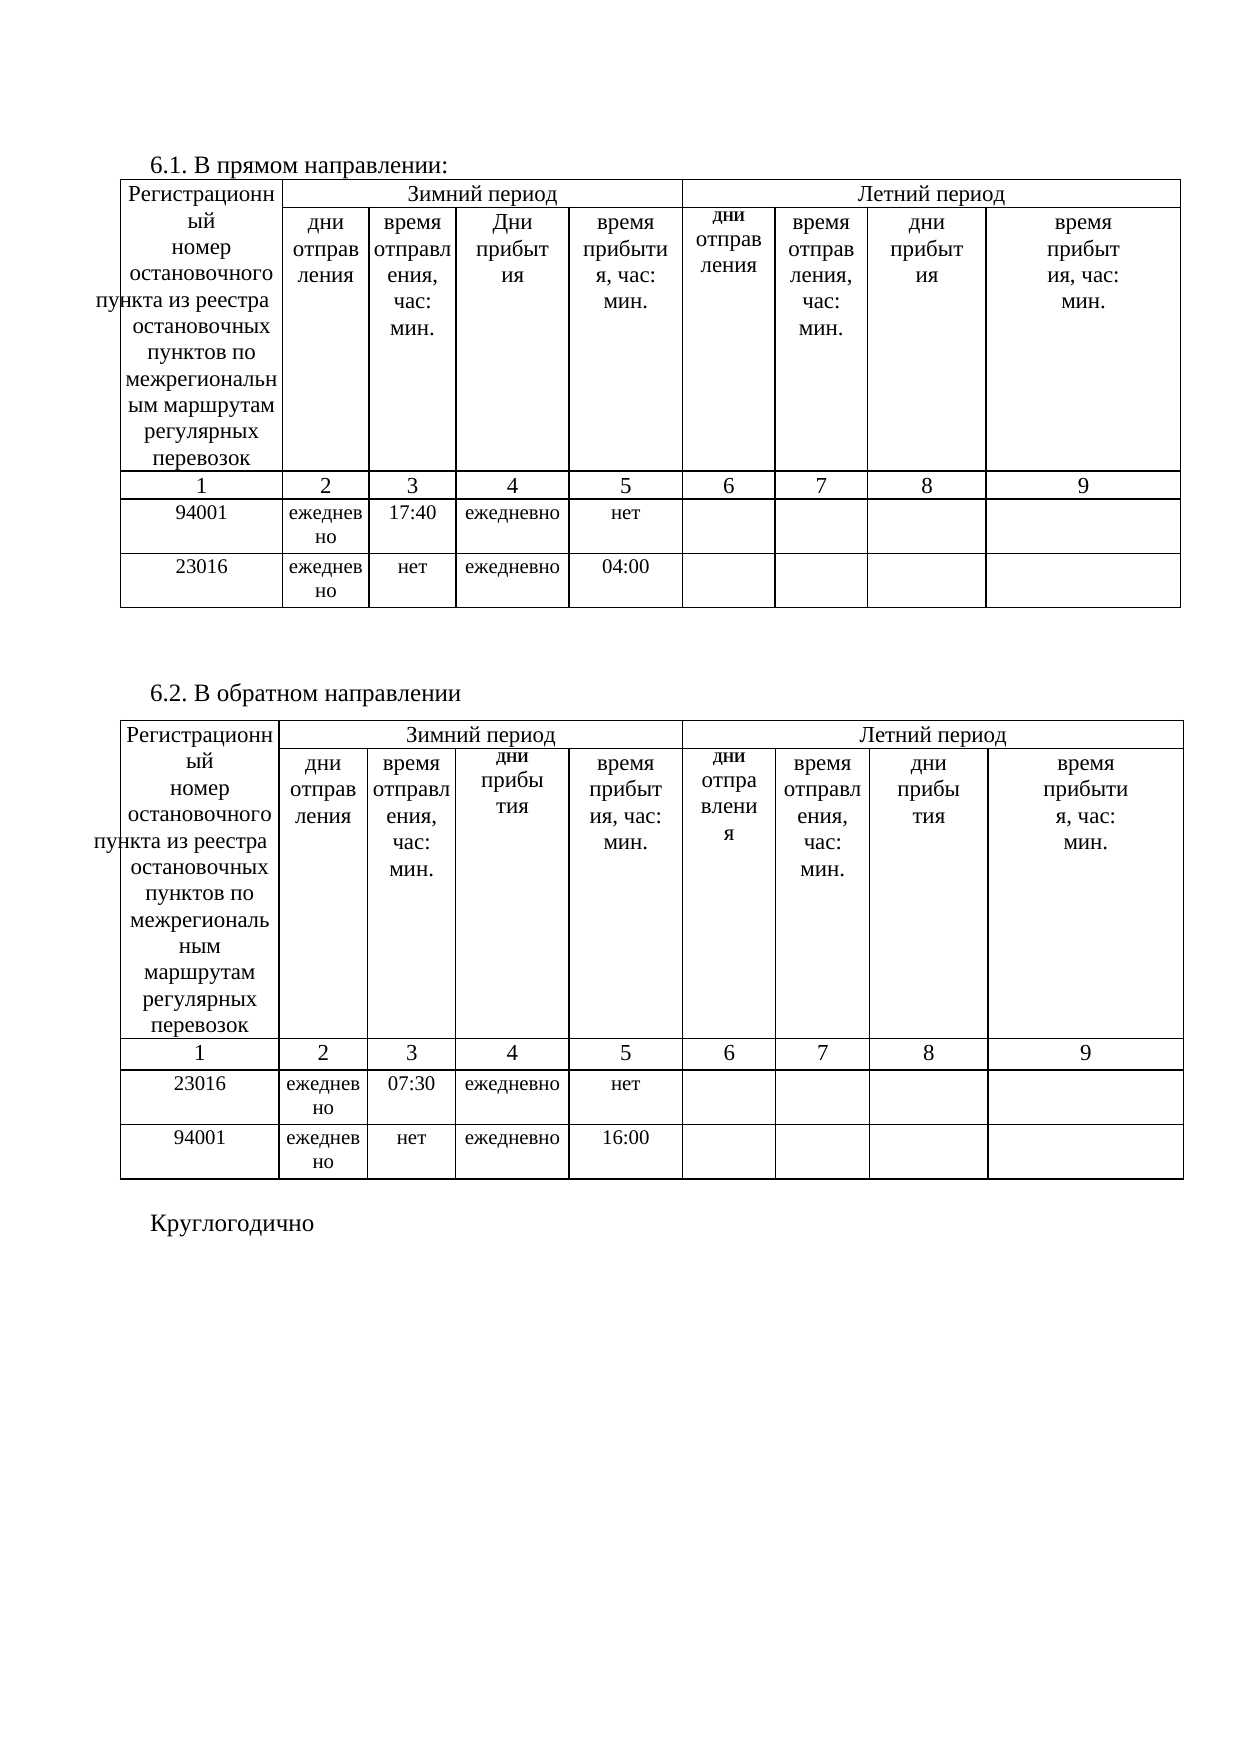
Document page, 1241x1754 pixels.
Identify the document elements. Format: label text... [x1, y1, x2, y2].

table_cell нет [370, 554, 455, 607]
table_cell 23016 [121, 554, 282, 607]
text 6.1. В прямом направлении: [150, 150, 1090, 179]
table_cell 1 [121, 472, 282, 498]
table_cell ежедневно [457, 554, 568, 607]
table_cell время прибыти я, час: мин. [989, 749, 1183, 1037]
table_cell дни прибы тия [870, 749, 987, 1037]
table_cell [683, 1125, 775, 1178]
table_cell ежедневно [457, 500, 568, 552]
table_cell [868, 554, 985, 607]
table_cell [683, 1071, 775, 1124]
table_cell 7 [776, 1039, 869, 1069]
table_cell 4 [456, 1039, 568, 1069]
table_cell 1 [121, 1039, 278, 1069]
table_cell ежедневно [283, 554, 368, 607]
table_cell [776, 1071, 869, 1124]
table_cell время отправл ения, час: мин. [776, 749, 869, 1037]
table_cell дни отправ ления [280, 749, 367, 1037]
table_header Регистрационный номер остановочного пункта из реестра остановочных пунктов по межрегиональным маршрутам регулярных перевозок [121, 180, 282, 470]
table_header Летний период [683, 721, 1183, 748]
table_cell 16:00 [570, 1125, 682, 1178]
table_cell время отправл ения, час: мин. [370, 208, 455, 470]
table_cell ДНИ отпра влени я [683, 749, 775, 1037]
table_cell время отправ ления, час: мин. [776, 208, 867, 470]
table_cell время прибыт ия, час: мин. [987, 208, 1180, 470]
table_cell 5 [570, 472, 682, 498]
table_cell 3 [370, 472, 455, 498]
table_cell нет [570, 1071, 682, 1124]
table_cell ежедневно [456, 1071, 568, 1124]
table_cell ежедневно [280, 1125, 367, 1178]
table_cell 8 [870, 1039, 987, 1069]
table_cell [870, 1125, 987, 1178]
table_cell 6 [683, 1039, 775, 1069]
table_cell [868, 500, 985, 552]
table_cell 3 [368, 1039, 455, 1069]
table_cell время отправл ения, час: мин. [368, 749, 455, 1037]
table_cell 94001 [121, 500, 282, 552]
table_header Летний период [683, 180, 1180, 207]
table_cell [989, 1071, 1183, 1124]
table_cell 04:00 [570, 554, 682, 607]
table_cell 94001 [121, 1125, 278, 1178]
table_cell 23016 [121, 1071, 278, 1124]
table_cell 9 [987, 472, 1180, 498]
table_cell 2 [280, 1039, 367, 1069]
table_cell 6 [683, 472, 774, 498]
table_cell [776, 500, 867, 552]
table_cell ДНИ отправ ления [683, 208, 774, 470]
table_cell время прибыт ия, час: мин. [570, 749, 682, 1037]
text Круглогодично [150, 1208, 1090, 1237]
table_cell 7 [776, 472, 867, 498]
table_cell нет [368, 1125, 455, 1178]
table_header Зимний период [283, 180, 682, 207]
table_cell ежедневно [283, 500, 368, 552]
table_cell время прибыти я, час: мин. [570, 208, 682, 470]
table_cell дни прибыт ия [868, 208, 985, 470]
table_cell [987, 554, 1180, 607]
text 6.2. В обратном направлении [150, 678, 1090, 707]
table_cell 5 [570, 1039, 682, 1069]
table_header Зимний период [280, 721, 682, 748]
table_cell [989, 1125, 1183, 1178]
table_cell Дни прибыт ия [457, 208, 568, 470]
table_cell [683, 554, 774, 607]
table_cell [683, 500, 774, 552]
table_cell [776, 1125, 869, 1178]
table_cell 07:30 [368, 1071, 455, 1124]
table_cell [987, 500, 1180, 552]
table_cell нет [570, 500, 682, 552]
table_cell [776, 554, 867, 607]
table_cell ДНИ прибы тия [456, 749, 568, 1037]
table_cell дни отправ ления [283, 208, 368, 470]
table_cell [870, 1071, 987, 1124]
table_cell 8 [868, 472, 985, 498]
table_cell ежедневно [456, 1125, 568, 1178]
table_cell 9 [989, 1039, 1183, 1069]
table_cell ежедневно [280, 1071, 367, 1124]
table_cell 2 [283, 472, 368, 498]
table_header Регистрационный номер остановочного пункта из реестра остановочных пунктов по межрегиональным маршрутам регулярных перевозок [121, 721, 278, 1037]
table_cell 4 [457, 472, 568, 498]
table_cell 17:40 [370, 500, 455, 552]
